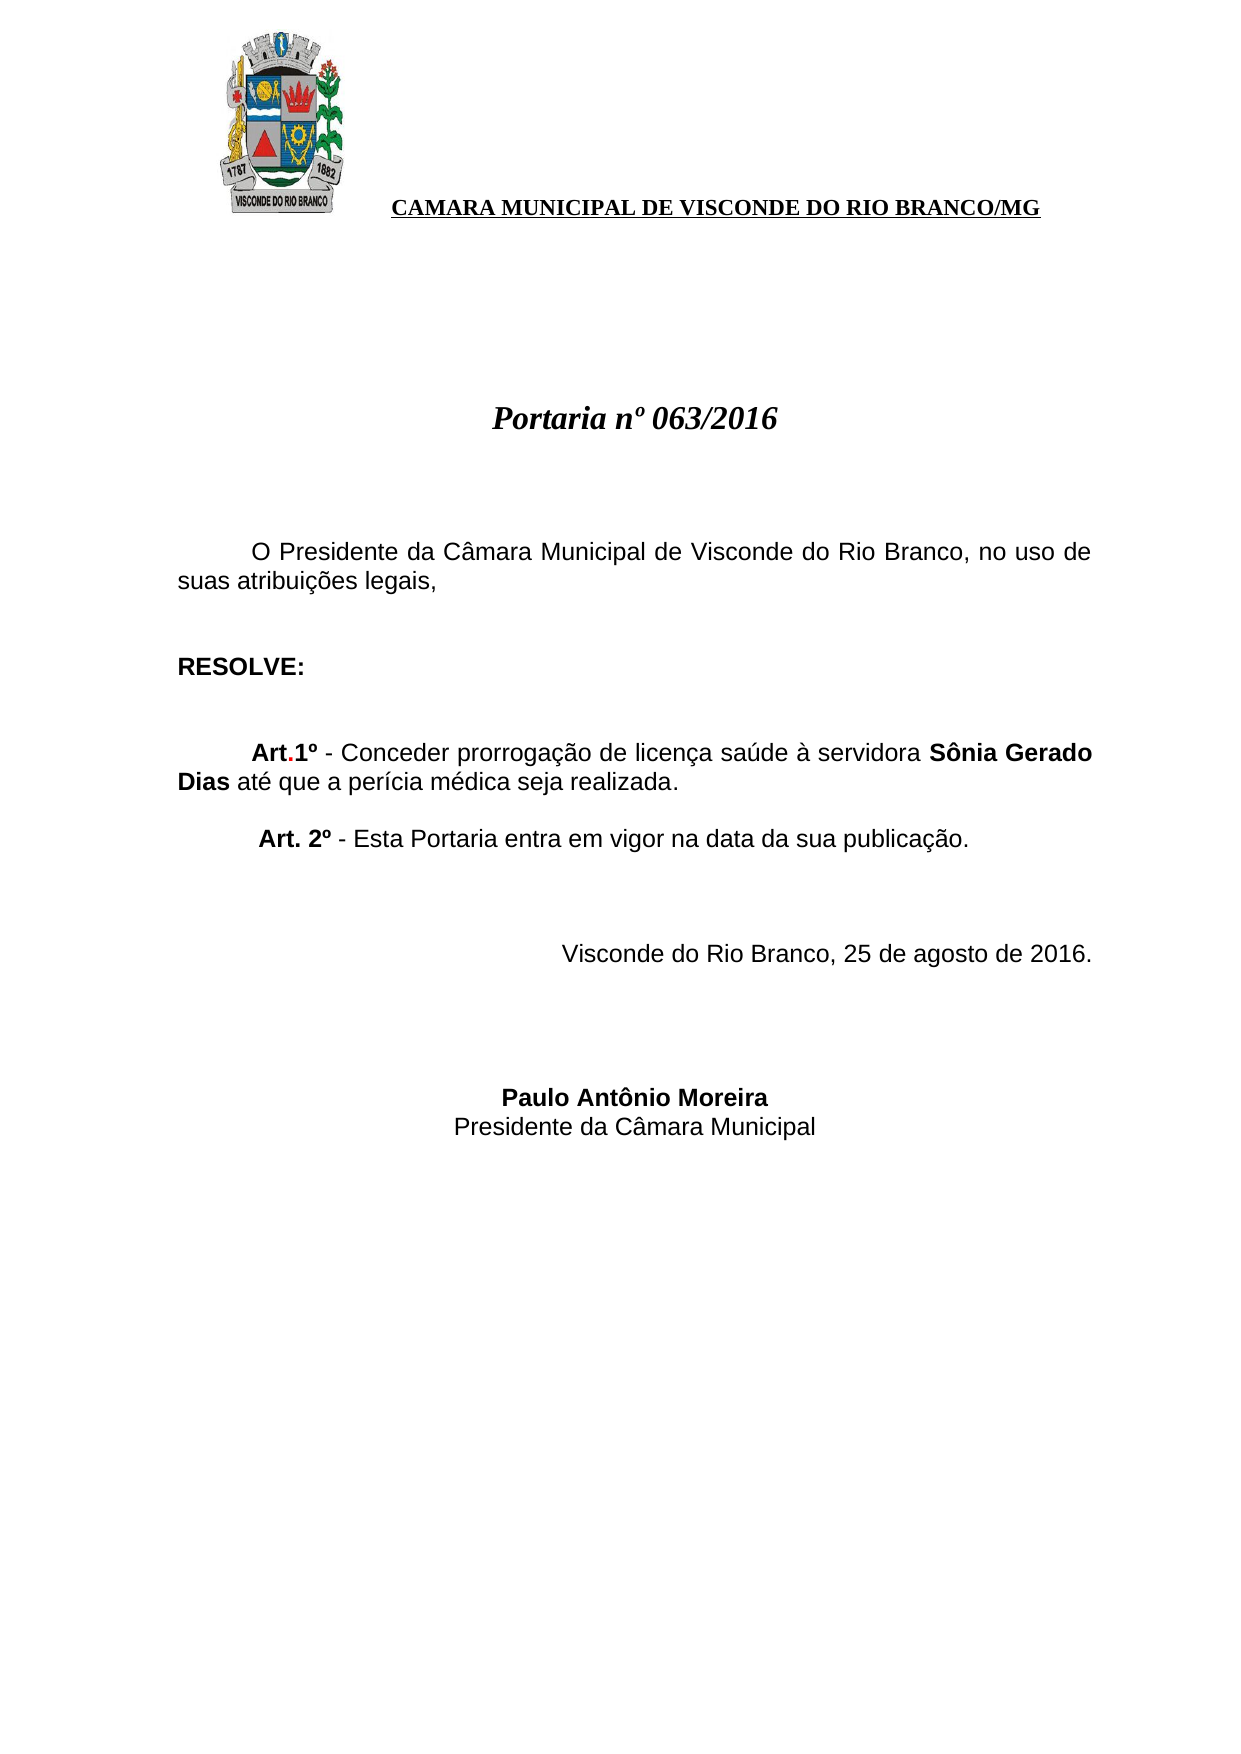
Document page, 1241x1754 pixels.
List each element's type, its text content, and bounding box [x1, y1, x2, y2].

text Visconde do Rio Branco, 25 de agosto de 2016. [177, 939, 1092, 968]
title Art. 2º - Esta Portaria entra em vigor na data da sua publicação. [177, 824, 1092, 853]
text Presidente da Câmara Municipal [177, 1112, 1092, 1141]
title Portaria nº 063/2016 [177, 398, 1092, 436]
picture [177, 29, 392, 216]
text RESOLVE: [177, 652, 1092, 681]
text Paulo Antônio Moreira [177, 1083, 1092, 1112]
text Art.1º - Conceder prorrogação de licença saúde à servidora Sônia Gerado Dias até que a perícia médica seja realizada. [177, 738, 1092, 796]
text O Presidente da Câmara Municipal de Visconde do Rio Branco, no uso de suas atribuições legais, [177, 537, 1092, 594]
